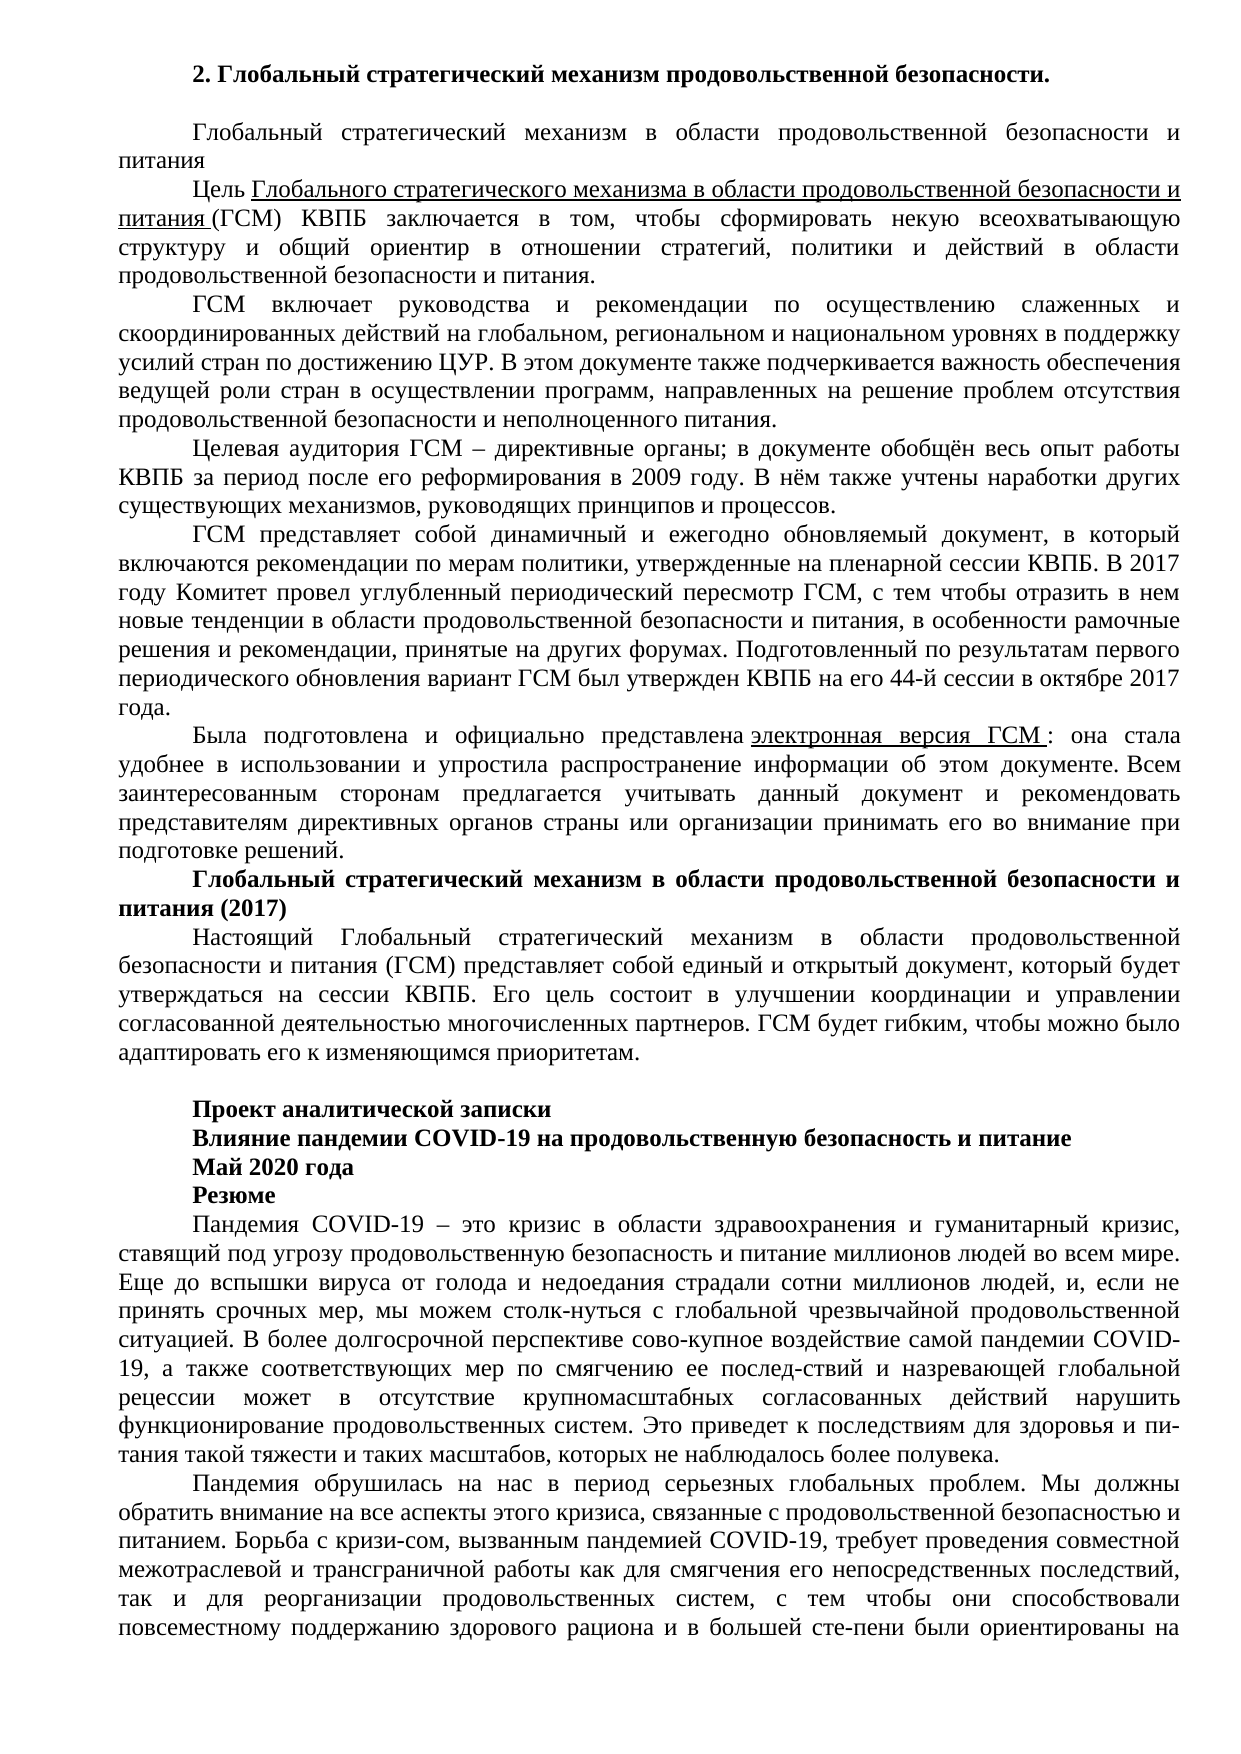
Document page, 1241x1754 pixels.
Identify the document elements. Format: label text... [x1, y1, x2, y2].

text Настоящий Глобальный стратегический механизм в области продовольственной безопасности и питания (ГСМ) представляет собой единый и открытый документ, который будет утверждаться на сессии КВПБ. Его цель состоит в улучшении координации и управлении согласованной деятельностью многочисленных партнеров. ГСМ будет гибким, чтобы можно было адаптировать его к изменяющимся приоритетам. [118, 922, 1181, 1065]
text Целевая аудитория ГСМ – директивные органы; в документе обобщён весь опыт работы КВПБ за период после его реформирования в 2009 году. В нём также учтены наработки других существующих механизмов, руководящих принципов и процессов. [118, 433, 1181, 519]
text Резюме [118, 1180, 1181, 1209]
text Цель Глобального стратегического механизма в области продовольственной безопасности и питания (ГСМ) КВПБ заключается в том, чтобы сформировать некую всеохватывающую структуру и общий ориентир в отношении стратегий, политики и действий в области продовольственной безопасности и питания. [118, 174, 1181, 289]
text Влияние пандемии COVID-19 на продовольственную безопасность и питание [118, 1123, 1181, 1152]
text Была подготовлена и официально представлена электронная версия ГСМ : она стала удобнее в использовании и упростила распространение информации об этом документе. Всем заинтересованным сторонам предлагается учитывать данный документ и рекомендовать представителям директивных органов страны или организации принимать его во внимание при подготовке решений. [118, 720, 1181, 864]
text Май 2020 года [118, 1152, 1181, 1180]
subtitle Глобальный стратегический механизм в области продовольственной безопасности и питания [118, 117, 1181, 174]
subtitle Глобальный стратегический механизм в области продовольственной безопасности и питания (2017) [118, 864, 1181, 922]
text Проект аналитической записки [118, 1094, 1181, 1123]
text ГСМ представляет собой динамичный и ежегодно обновляемый документ, в который включаются рекомендации по мерам политики, утвержденные на пленарной сессии КВПБ. В 2017 году Комитет провел углубленный периодический пересмотр ГСМ, с тем чтобы отразить в нем новые тенденции в области продовольственной безопасности и питания, в особенности рамочные решения и рекомендации, принятые на других форумах. Подготовленный по результатам первого периодического обновления вариант ГСМ был утвержден КВПБ на его 44-й сессии в октябре 2017 года. [118, 519, 1181, 720]
text Пандемия COVID-19 – это кризис в области здравоохранения и гуманитарный кризис, ставящий под угрозу продовольственную безопасность и питание миллионов людей во всем мире. Еще до вспышки вируса от голода и недоедания страдали сотни миллионов людей, и, если не принять срочных мер, мы можем столк-нуться с глобальной чрезвычайной продовольственной ситуацией. В более долгосрочной перспективе сово-купное воздействие самой пандемии COVID-19, а также соответствующих мер по смягчению ее послед-ствий и назревающей глобальной рецессии может в отсутствие крупномасштабных согласованных действий нарушить функционирование продовольственных систем. Это приведет к последствиям для здоровья и пи-тания такой тяжести и таких масштабов, которых не наблюдалось более полувека. [118, 1209, 1181, 1468]
text 2. Глобальный стратегический механизм продовольственной безопасности. [118, 59, 1181, 88]
text ГСМ включает руководства и рекомендации по осуществлению слаженных и скоординированных действий на глобальном, региональном и национальном уровнях в поддержку усилий стран по достижению ЦУР. В этом документе также подчеркивается важность обеспечения ведущей роли стран в осуществлении программ, направленных на решение проблем отсутствия продовольственной безопасности и неполноценного питания. [118, 289, 1181, 433]
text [118, 1468, 1181, 1640]
